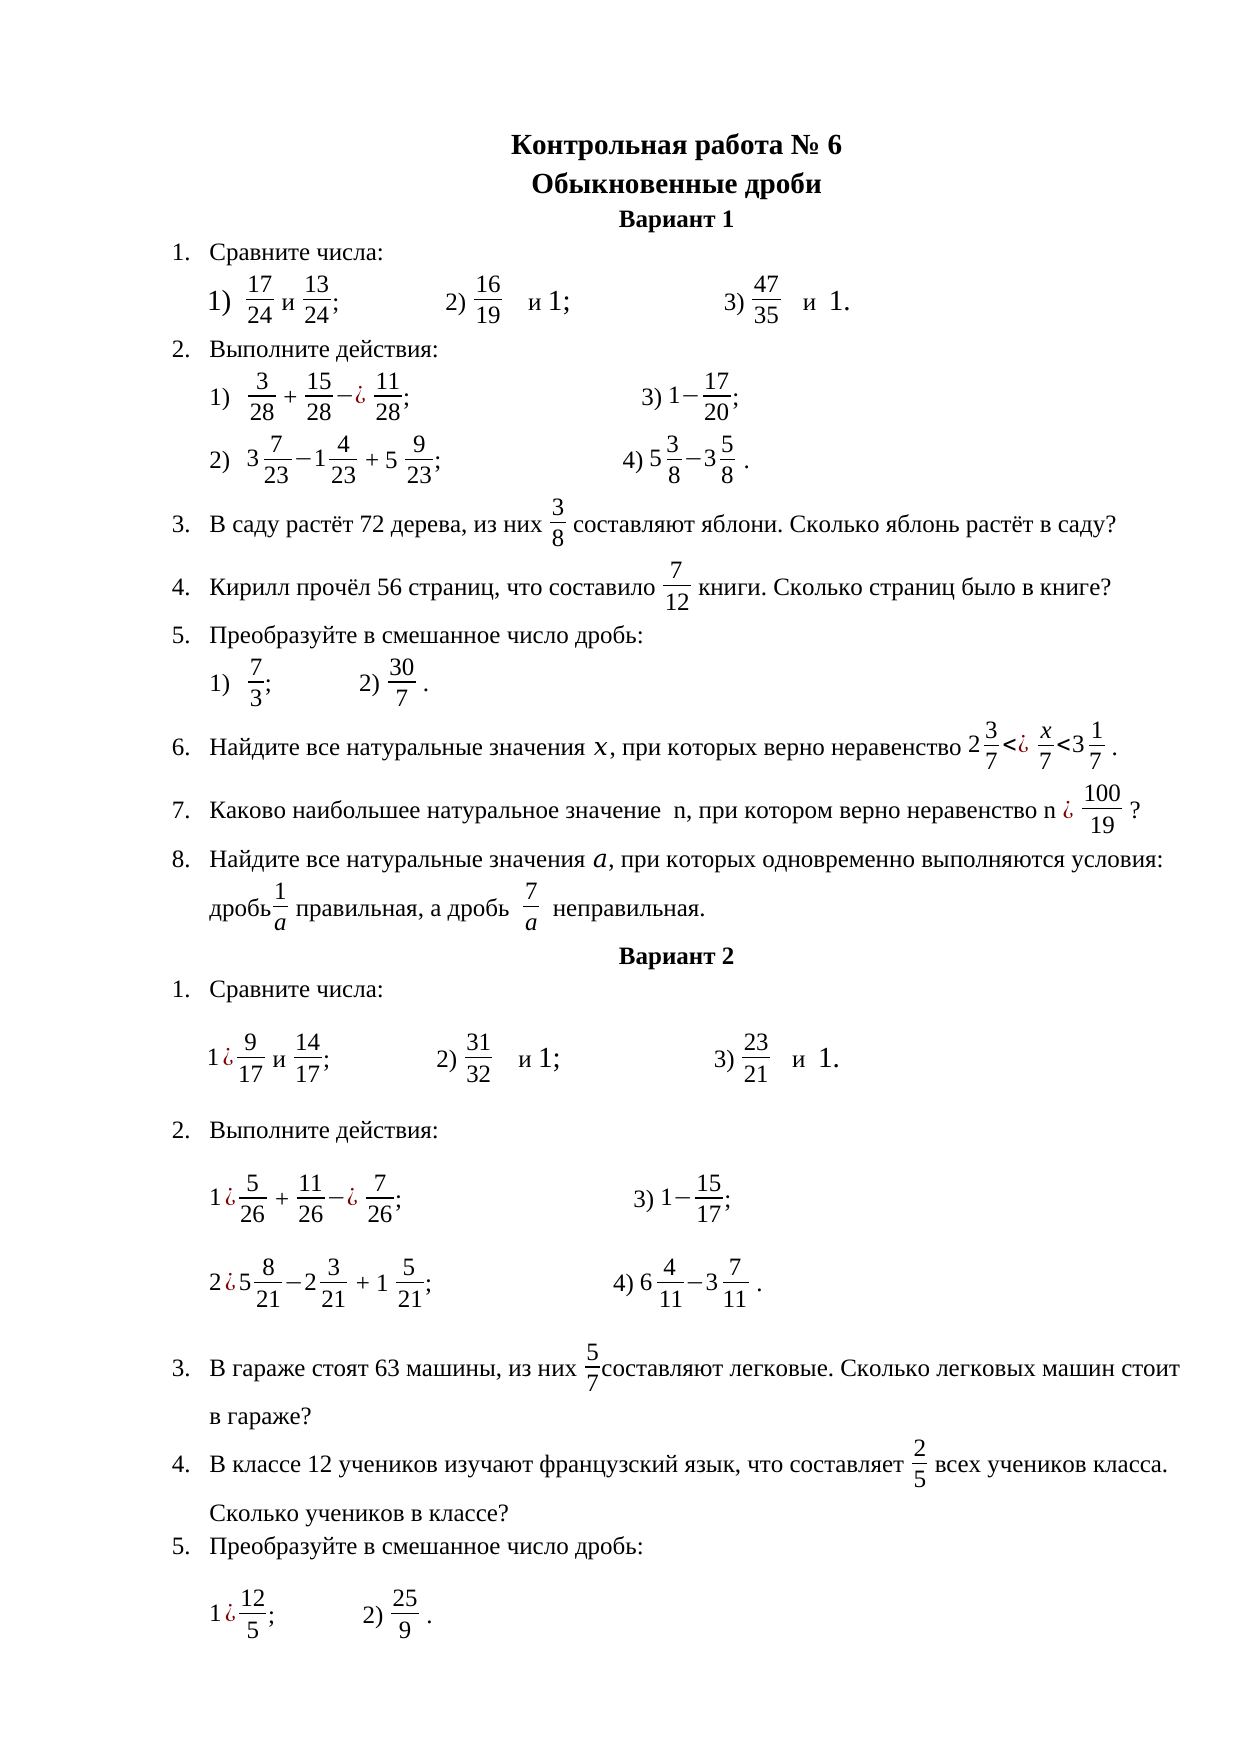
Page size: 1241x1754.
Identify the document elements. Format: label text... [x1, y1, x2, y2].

list Выполните действия: [172, 1115, 1181, 1143]
list Преобразуйте в смешанное число дробь: [172, 620, 1181, 649]
list + 5 ; 4) . [209, 431, 1181, 489]
list В саду растёт 72 дерева, из них составляют яблони. Сколько яблонь растёт в саду? [172, 494, 1181, 553]
text ; 2) . [209, 1584, 1181, 1644]
text и ; 2) и 1; 3) и 1. [207, 1028, 1181, 1089]
list + ; 3) ; [209, 367, 1181, 426]
list Кирилл прочёл 56 страниц, что составило книги. Сколько страниц было в книге? [172, 557, 1181, 616]
list Преобразуйте в смешанное число дробь: [172, 1531, 1181, 1559]
text + ; 3) ; [209, 1169, 1181, 1228]
list Найдите все натуральные значения 𝑎, при которых одновременно выполняются условия: дробь правильная, а дробь неправильная. [172, 843, 1181, 937]
list Выполните действия: [172, 334, 1181, 363]
list ; 2) . [209, 653, 1181, 712]
list Найдите все натуральные значения 𝑥, при которых верно неравенство . [172, 716, 1181, 775]
list Вариант 2 [172, 941, 1181, 969]
list Каково наибольшее натуральное значение n, при котором верно неравенство n ? [172, 780, 1181, 839]
list Сравните числа: [172, 237, 1181, 266]
list В гараже стоят 63 машины, из них составляют легковые. Сколько легковых машин стоит в гараже? [172, 1338, 1181, 1430]
list Вариант 1 [172, 204, 1181, 233]
list Контрольная работа № 6 [172, 127, 1181, 161]
list В классе 12 учеников изучают французский язык, что составляет всех учеников класса. Сколько учеников в классе? [172, 1434, 1181, 1526]
list Обыкновенные дроби [172, 166, 1181, 199]
list Сравните числа: [172, 974, 1181, 1003]
text + 1 ; 4) . [209, 1253, 1181, 1313]
list и ; 2) и 1; 3) и 1. [207, 270, 1181, 329]
